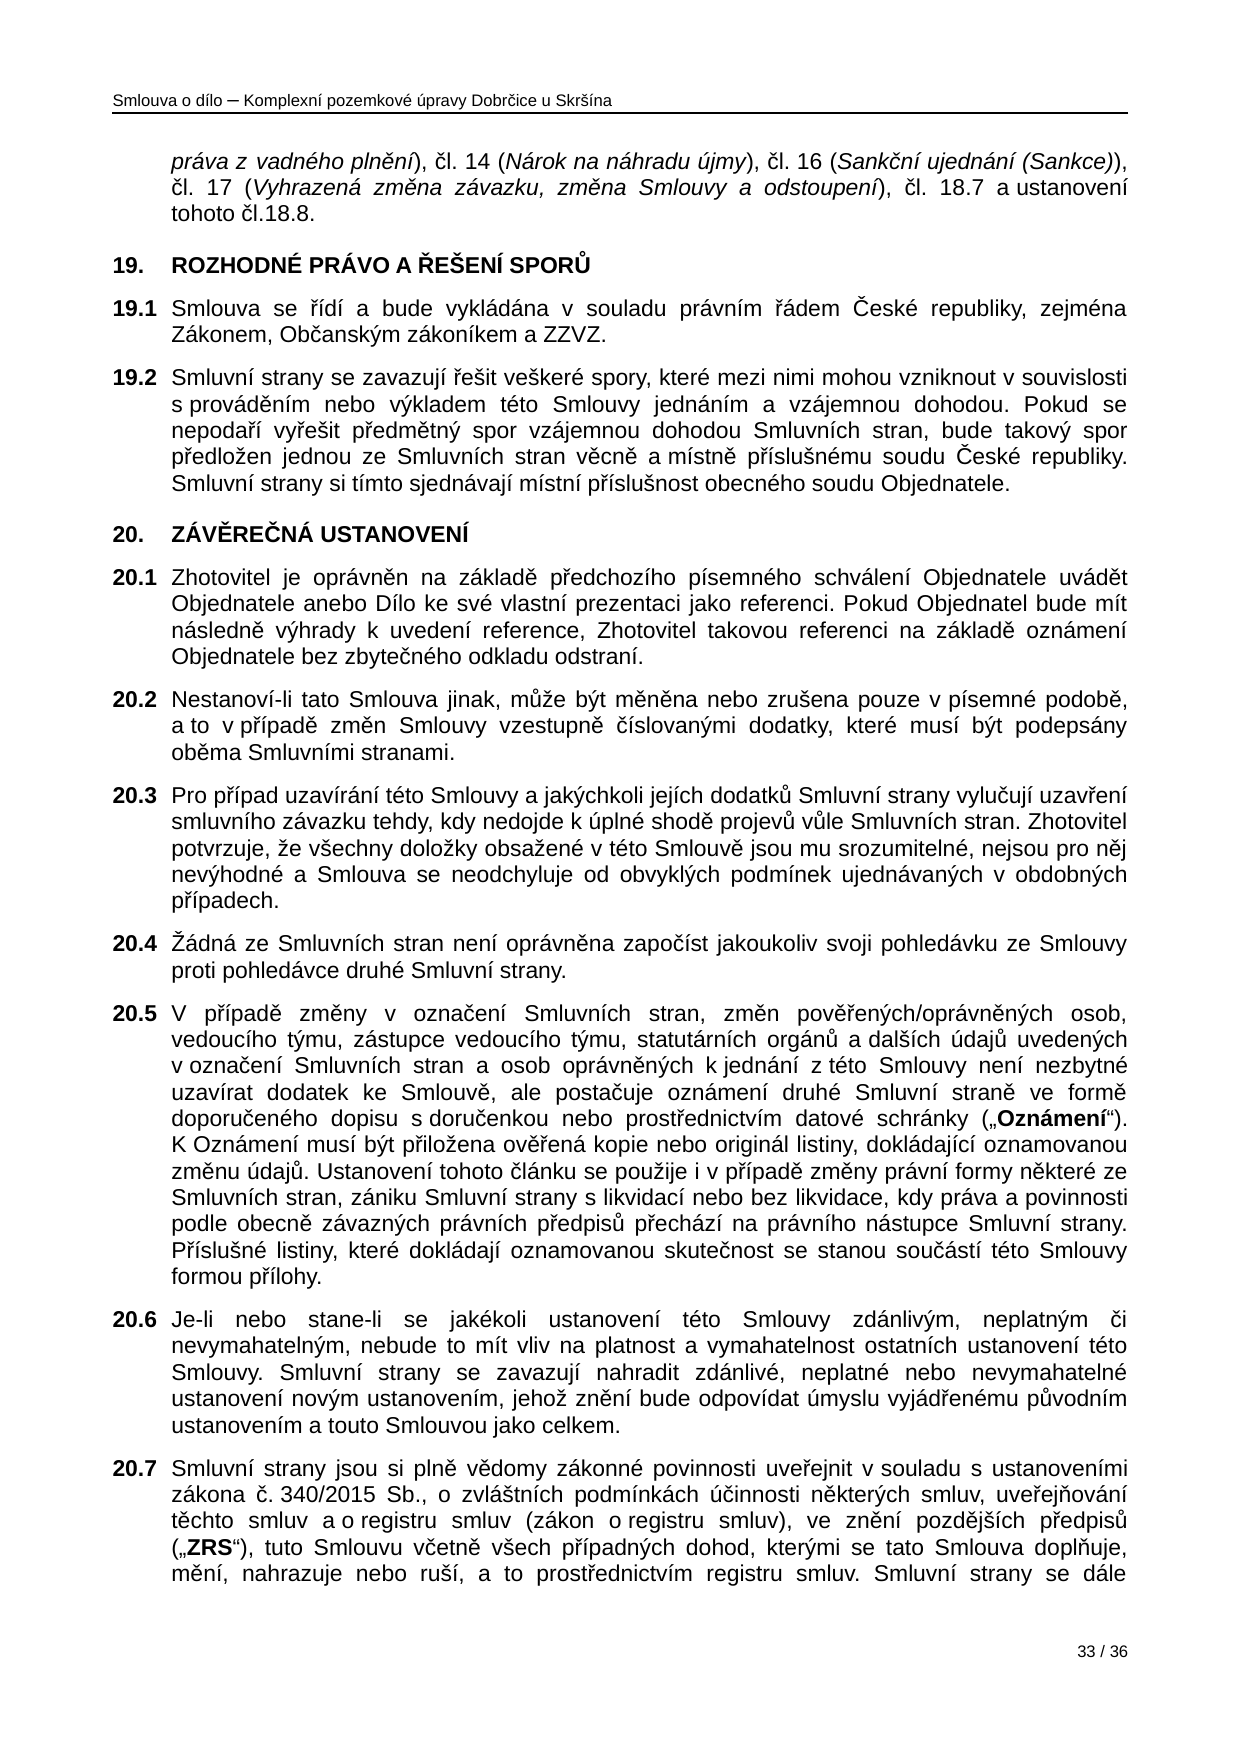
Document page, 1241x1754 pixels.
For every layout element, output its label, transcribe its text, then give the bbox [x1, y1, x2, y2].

text Zhotovitel je oprávněn na základě předchozího písemného schválení Objednatele uvádět Objednatele anebo Dílo ke své vlastní prezentaci jako referenci. Pokud Objednatel bude mít následně výhrady k uvedení reference, Zhotovitel takovou referenci na základě oznámení Objednatele bez zbytečného odkladu odstraní. [112, 564, 1128, 669]
text V případě změny v označení Smluvních stran, změn pověřených/oprávněných osob, vedoucího týmu, zástupce vedoucího týmu, statutárních orgánů a dalších údajů uvedených v označení Smluvních stran a osob oprávněných k jednání z této Smlouvy není nezbytné uzavírat dodatek ke Smlouvě, ale postačuje oznámení druhé Smluvní straně ve formě doporučeného dopisu s doručenkou nebo prostřednictvím datové schránky („Oznámení“). K Oznámení musí být přiložena ověřená kopie nebo originál listiny, dokládající oznamovanou změnu údajů. Ustanovení tohoto článku se použije i v případě změny právní formy některé ze Smluvních stran, zániku Smluvní strany s likvidací nebo bez likvidace, kdy práva a povinnosti podle obecně závazných právních předpisů přechází na právního nástupce Smluvní strany. Příslušné listiny, které dokládají oznamovanou skutečnost se stanou součástí této Smlouvy formou přílohy. [112, 999, 1128, 1289]
text Smluvní strany se zavazují řešit veškeré spory, které mezi nimi mohou vzniknout v souvislosti s prováděním nebo výkladem této Smlouvy jednáním a vzájemnou dohodou. Pokud se nepodaří vyřešit předmětný spor vzájemnou dohodou Smluvních stran, bude takový spor předložen jednou ze Smluvních stran věcně a místně příslušnému soudu České republiky. Smluvní strany si tímto sjednávají místní příslušnost obecného soudu Objednatele. [112, 364, 1128, 496]
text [112, 148, 1128, 227]
text Žádná ze Smluvních stran není oprávněna započíst jakoukoliv svoji pohledávku ze Smlouvy proti pohledávce druhé Smluvní strany. [112, 930, 1128, 983]
text Rozhodné právo a řešení sporů [112, 252, 1128, 278]
text Nestanoví-li tato Smlouva jinak, může být měněna nebo zrušena pouze v písemné podobě, a to v případě změn Smlouvy vzestupně číslovanými dodatky, které musí být podepsány oběma Smluvními stranami. [112, 686, 1128, 765]
text Smlouva se řídí a bude vykládána v souladu právním řádem České republiky, zejména Zákonem, Občanským zákoníkem a ZZVZ. [112, 295, 1128, 347]
text Pro případ uzavírání této Smlouvy a jakýchkoli jejích dodatků Smluvní strany vylučují uzavření smluvního závazku tehdy, kdy nedojde k úplné shodě projevů vůle Smluvních stran. Zhotovitel potvrzuje, že všechny doložky obsažené v této Smlouvě jsou mu srozumitelné, nejsou pro něj nevýhodné a Smlouva se neodchyluje od obvyklých podmínek ujednávaných v obdobných případech. [112, 782, 1128, 913]
text Závěrečná ustanovení [112, 521, 1128, 547]
text Je-li nebo stane-li se jakékoli ustanovení této Smlouvy zdánlivým, neplatným či nevymahatelným, nebude to mít vliv na platnost a vymahatelnost ostatních ustanovení této Smlouvy. Smluvní strany se zavazují nahradit zdánlivé, neplatné nebo nevymahatelné ustanovení novým ustanovením, jehož znění bude odpovídat úmyslu vyjádřenému původním ustanovením a touto Smlouvou jako celkem. [112, 1306, 1128, 1438]
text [112, 1454, 1128, 1586]
